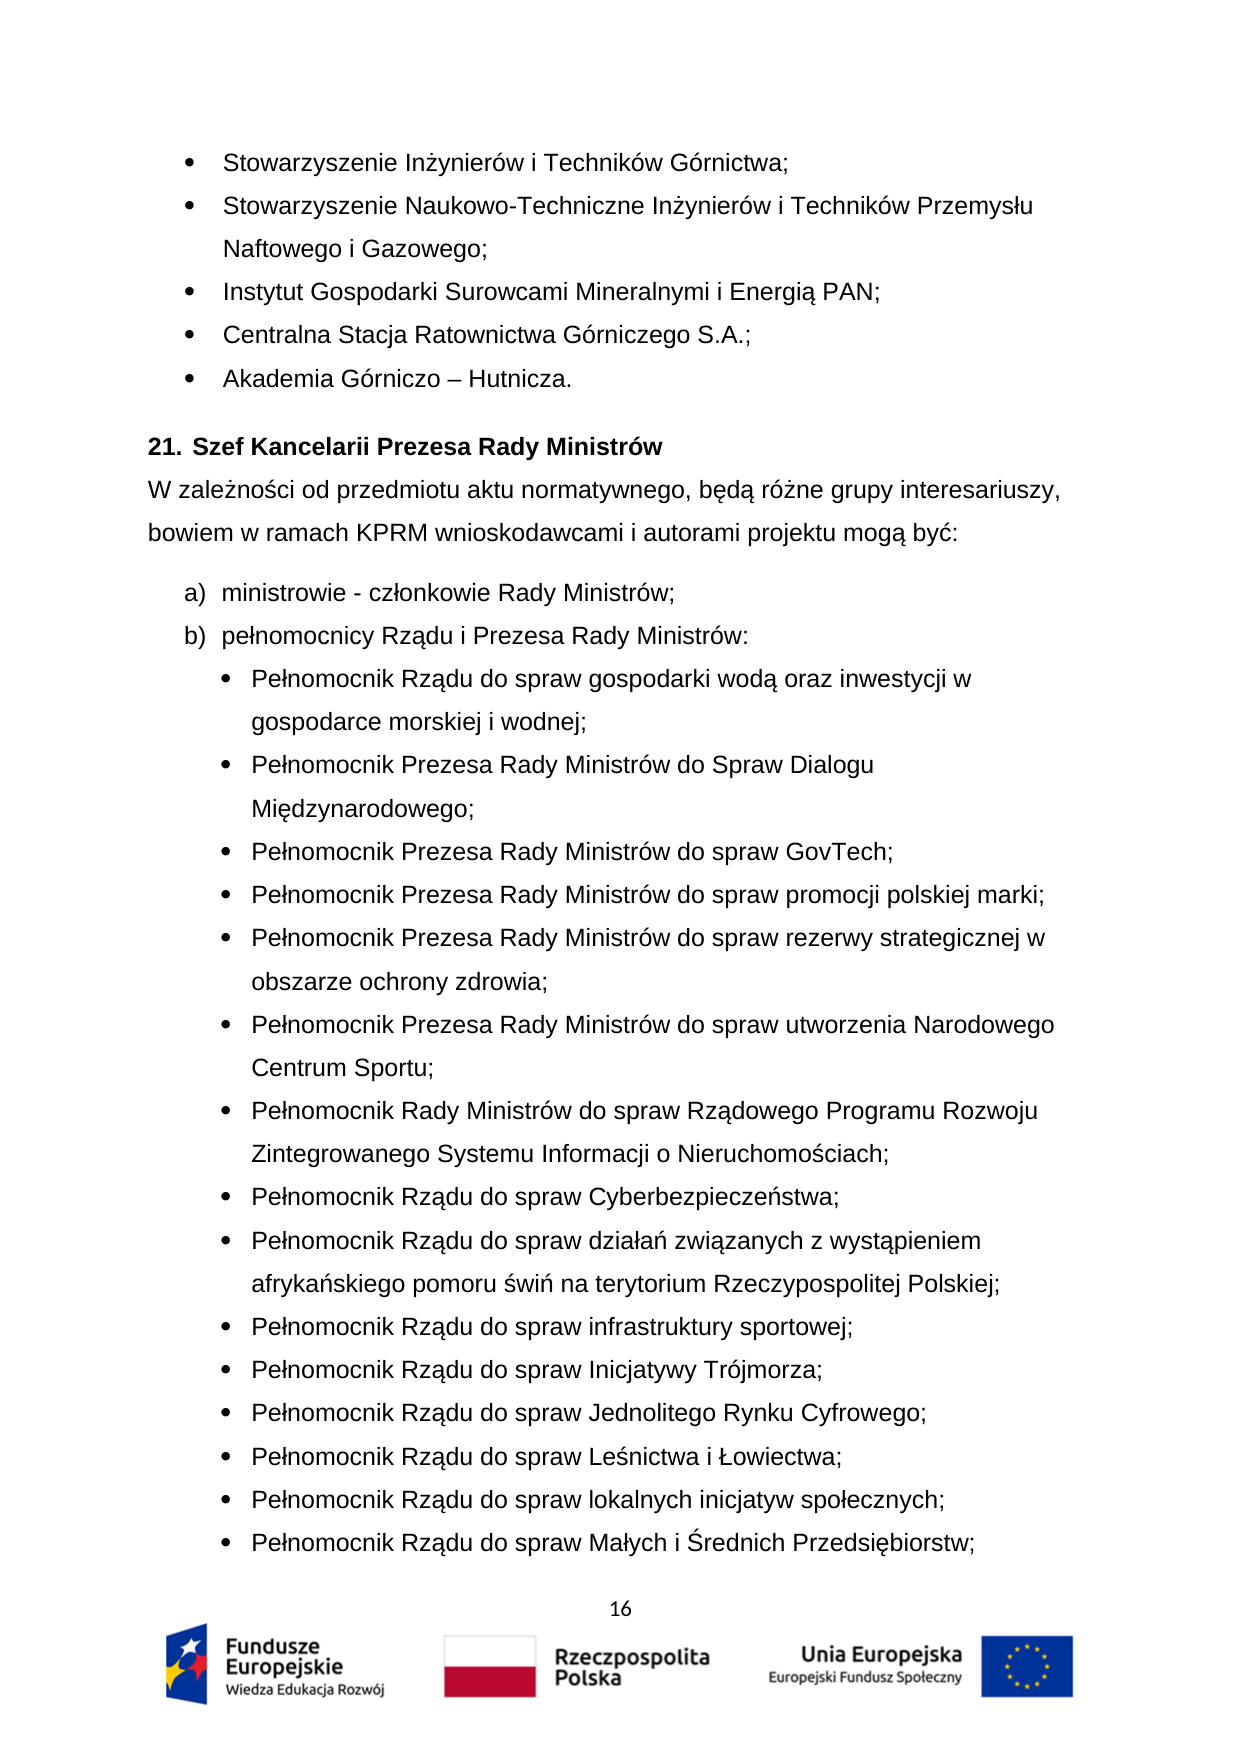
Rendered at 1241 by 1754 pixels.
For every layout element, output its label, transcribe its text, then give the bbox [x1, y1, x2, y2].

list Pełnomocnik Rady Ministrów do spraw Rządowego Programu Rozwoju Zintegrowanego Systemu Informacji o Nieruchomościach; [221, 1096, 1093, 1168]
list Centralna Stacja Ratownictwa Górniczego S.A.; [185, 320, 1093, 349]
list Pełnomocnik Prezesa Rady Ministrów do Spraw Dialogu Międzynarodowego; [221, 751, 1093, 822]
list Pełnomocnik Rządu do spraw infrastruktury sportowej; [221, 1312, 1093, 1341]
list pełnomocnicy Rządu i Prezesa Rady Ministrów: [184, 621, 1093, 650]
list Stowarzyszenie Naukowo-Techniczne Inżynierów i Techników Przemysłu Naftowego i Gazowego; [185, 191, 1093, 263]
list ministrowie - członkowie Rady Ministrów; [184, 578, 1093, 607]
picture [623, 1608, 629, 1615]
list Pełnomocnik Rządu do spraw Jednolitego Rynku Cyfrowego; [221, 1398, 1093, 1427]
list Pełnomocnik Rządu do spraw Inicjatywy Trójmorza; [221, 1355, 1093, 1384]
list Pełnomocnik Prezesa Rady Ministrów do spraw rezerwy strategicznej w obszarze ochrony zdrowia; [221, 923, 1093, 995]
list Pełnomocnik Rządu do spraw działań związanych z wystąpieniem afrykańskiego pomoru świń na terytorium Rzeczypospolitej Polskiej; [221, 1226, 1093, 1298]
list Pełnomocnik Prezesa Rady Ministrów do spraw promocji polskiej marki; [221, 880, 1093, 909]
list Stowarzyszenie Inżynierów i Techników Górnictwa; [185, 148, 1093, 176]
list Pełnomocnik Rządu do spraw Małych i Średnich Przedsiębiorstw; [221, 1528, 1093, 1557]
list Instytut Gospodarki Surowcami Mineralnymi i Energią PAN; [185, 277, 1093, 306]
list Pełnomocnik Rządu do spraw Cyberbezpieczeństwa; [221, 1182, 1093, 1211]
list Pełnomocnik Prezesa Rady Ministrów do spraw utworzenia Narodowego Centrum Sportu; [221, 1010, 1093, 1082]
list Akademia Górniczo – Hutnicza. [185, 364, 1093, 392]
picture [146, 1603, 1093, 1725]
list Pełnomocnik Prezesa Rady Ministrów do spraw GovTech; [221, 837, 1093, 866]
list Pełnomocnik Rządu do spraw gospodarki wodą oraz inwestycji w gospodarce morskiej i wodnej; [221, 664, 1093, 736]
list Pełnomocnik Rządu do spraw lokalnych inicjatyw społecznych; [221, 1485, 1093, 1514]
subtitle Szef Kancelarii Prezesa Rady Ministrów [148, 432, 1093, 461]
list Pełnomocnik Rządu do spraw Leśnictwa i Łowiectwa; [221, 1442, 1093, 1471]
text W zależności od przedmiotu aktu normatywnego, będą różne grupy interesariuszy, bowiem w ramach KPRM wnioskodawcami i autorami projektu mogą być: [148, 475, 1093, 547]
